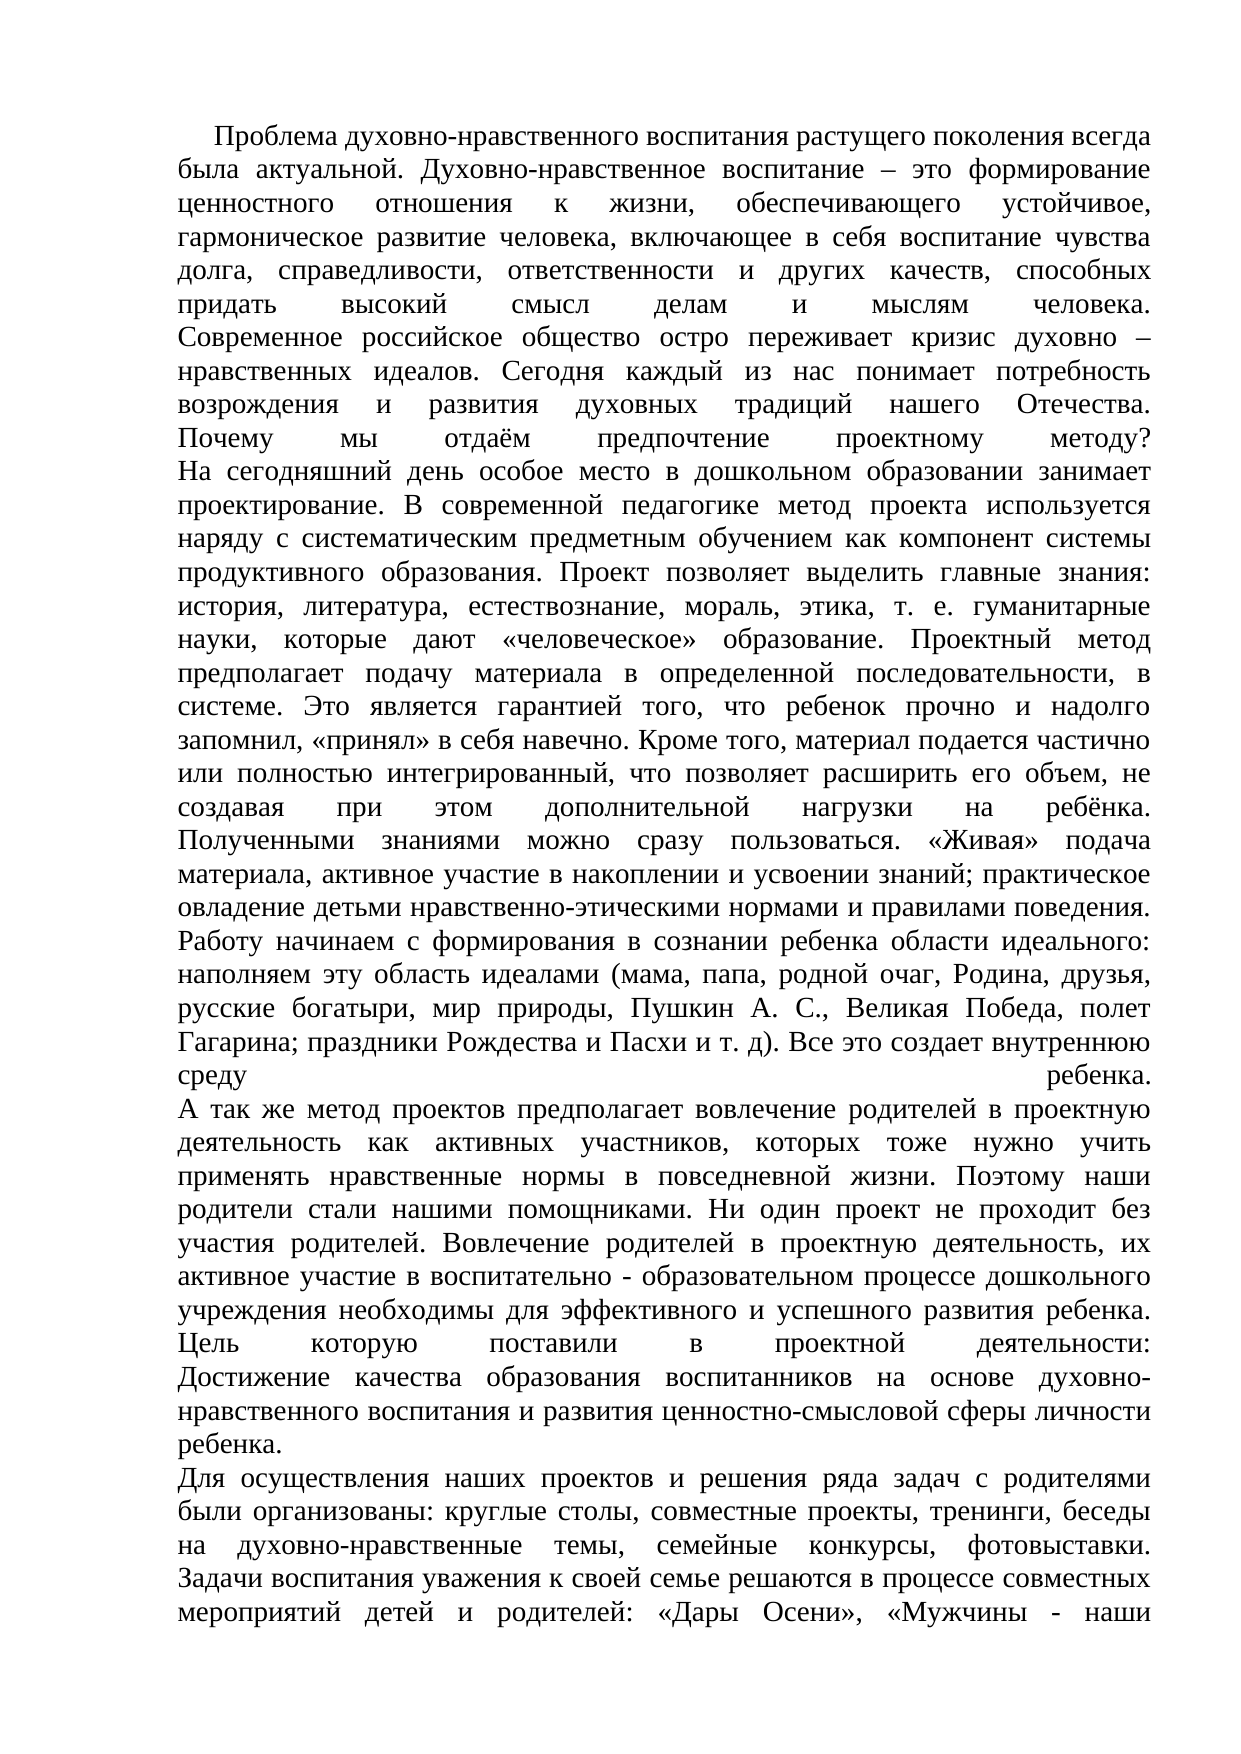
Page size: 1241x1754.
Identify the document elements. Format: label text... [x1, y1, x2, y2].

text Проблема духовно-нравственного воспитания растущего поколения всегда была актуальной. Духовно-нравственное воспитание – это формирование ценностного отношения к жизни, обеспечивающего устойчивое, гармоническое развитие человека, включающее в себя воспитание чувства долга, справедливости, ответственности и других качеств, способных придать высокий смысл делам и мыслям человека. Современное российское общество остро переживает кризис духовно – нравственных идеалов. Сегодня каждый из нас понимает потребность возрождения и развития духовных традиций нашего Отечества. Почему мы отдаём предпочтение проектному методу? На сегодняшний день особое место в дошкольном образовании занимает проектирование. В современной педагогике метод проекта используется наряду с систематическим предметным обучением как компонент системы продуктивного образования. Проект позволяет выделить главные знания: история, литература, естествознание, мораль, этика, т. е. гуманитарные науки, которые дают «человеческое» образование. Проектный метод предполагает подачу материала в определенной последовательности, в системе. Это является гарантией того, что ребенок прочно и надолго запомнил, «принял» в себя навечно. Кроме того, материал подается частично или полностью интегрированный, что позволяет расширить его объем, не создавая при этом дополнительной нагрузки на ребёнка. Полученными знаниями можно сразу пользоваться. «Живая» подача материала, активное участие в накоплении и усвоении знаний; практическое овладение детьми нравственно-этическими нормами и правилами поведения. Работу начинаем с формирования в сознании ребенка области идеального: наполняем эту область идеалами (мама, папа, родной очаг, Родина, друзья, русские богатыри, мир природы, Пушкин А. С., Великая Победа, полет Гагарина; праздники Рождества и Пасхи и т. д). Все это создает внутреннюю среду ребенка. А так же метод проектов предполагает вовлечение родителей в проектную деятельность как активных участников, которых тоже нужно учить применять нравственные нормы в повседневной жизни. Поэтому наши родители стали нашими помощниками. Ни один проект не проходит без участия родителей. Вовлечение родителей в проектную деятельность, их активное участие в воспитательно - образовательном процессе дошкольного учреждения необходимы для эффективного и успешного развития ребенка. Цель которую поставили в проектной деятельности: Достижение качества образования воспитанников на основе духовно-нравственного воспитания и развития ценностно-смысловой сферы личности ребенка. [177, 118, 1152, 1460]
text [177, 1460, 1152, 1627]
